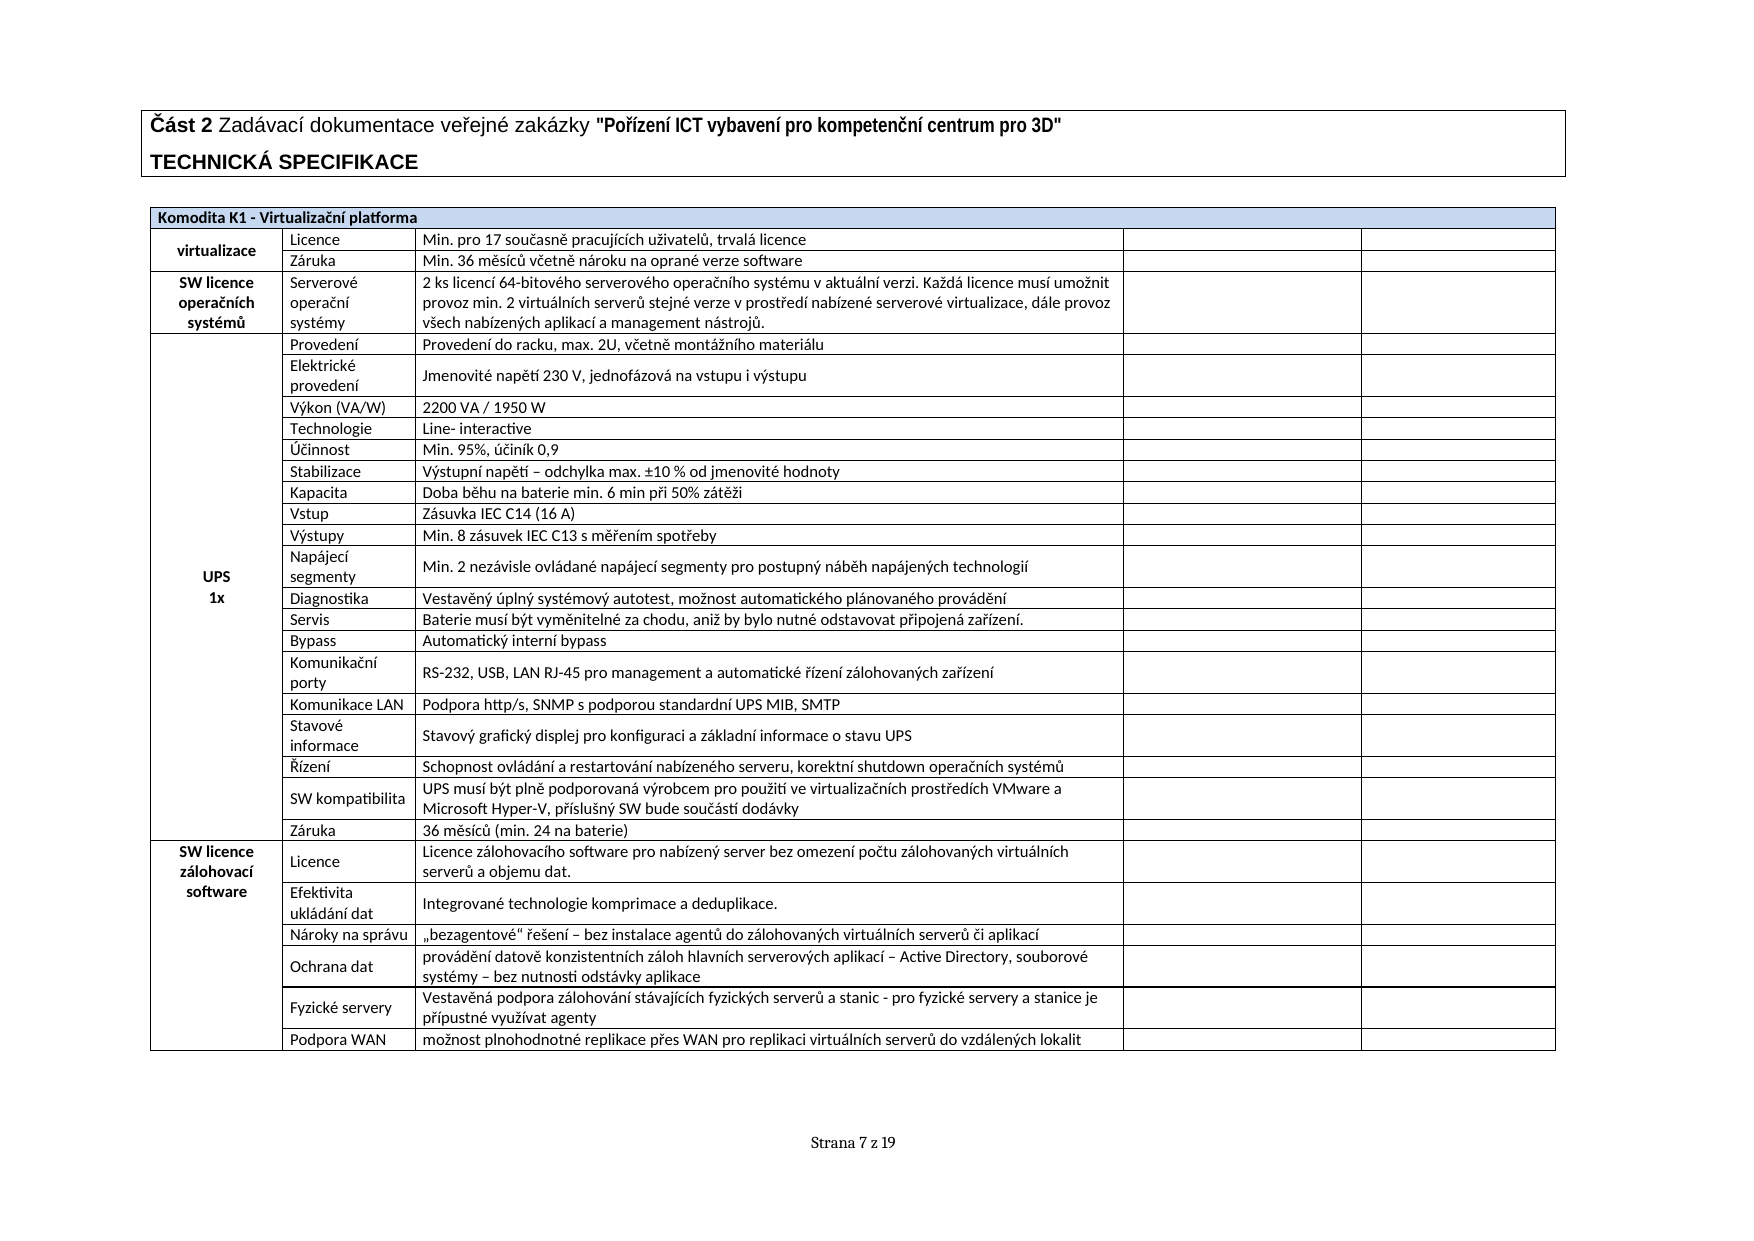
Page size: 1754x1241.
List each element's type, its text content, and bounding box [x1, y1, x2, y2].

table_cell Min. 8 zásuvek IEC C13 s měřením spotřeby [416, 525, 1123, 545]
table_cell [1362, 757, 1555, 777]
table_cell Servis [283, 609, 415, 630]
table_cell Min. 36 měsíců včetně nároku na oprané verze software [416, 251, 1123, 271]
table_cell Serverové operační systémy [283, 272, 415, 333]
table_cell [1362, 652, 1555, 693]
table_cell [1124, 440, 1361, 460]
table_cell [1362, 440, 1555, 460]
table_cell [1124, 334, 1361, 354]
table_cell Stabilizace [283, 461, 415, 481]
table_cell Komunikační porty [283, 652, 415, 693]
table_cell [1362, 1029, 1555, 1049]
table_cell [1362, 418, 1555, 438]
table_cell Provedení do racku, max. 2U, včetně montážního materiálu [416, 334, 1123, 354]
table_cell Výkon (VA/W) [283, 397, 415, 417]
table_cell [1124, 925, 1361, 945]
table_cell [1362, 820, 1555, 840]
table_cell Záruka [283, 820, 415, 840]
table_cell [1362, 694, 1555, 714]
table_cell [1124, 883, 1361, 923]
table_cell Ochrana dat [283, 946, 415, 986]
table_cell [1124, 504, 1361, 524]
table_cell [1124, 355, 1361, 396]
table_cell [1124, 1029, 1361, 1049]
table_cell [1124, 251, 1361, 271]
table_cell Podpora WAN [283, 1029, 415, 1049]
table_cell Doba běhu na baterie min. 6 min při 50% zátěži [416, 482, 1123, 503]
table_cell [1124, 525, 1361, 545]
table_cell [1362, 355, 1555, 396]
table_cell [1124, 652, 1361, 693]
table_cell [1362, 841, 1555, 882]
table_cell Vestavěná podpora zálohování stávajících fyzických serverů a stanic - pro fyzické servery a stanice je přípustné využívat agenty [416, 988, 1123, 1028]
table_cell [1362, 946, 1555, 986]
table_cell Provedení [283, 334, 415, 354]
table_cell [1362, 988, 1555, 1028]
table_cell [1124, 588, 1361, 608]
table_cell [1124, 482, 1361, 503]
table_cell [1124, 631, 1361, 651]
table_cell [1124, 418, 1361, 438]
table_cell Software grafické virtualizace [151, 229, 282, 271]
table_cell Licence zálohovacího software pro nabízený server bez omezení počtu zálohovaných virtuálních serverů a objemu dat. [416, 841, 1123, 882]
table_cell 2200 VA / 1950 W [416, 397, 1123, 417]
table_cell Kapacita [283, 482, 415, 503]
table_cell [1124, 546, 1361, 587]
table_cell [1362, 588, 1555, 608]
table_cell Výstupy [283, 525, 415, 545]
table_cell Bypass [283, 631, 415, 651]
table_cell Účinnost [283, 440, 415, 460]
table_cell Automatický interní bypass [416, 631, 1123, 651]
table_cell [1362, 883, 1555, 923]
table_cell [1124, 820, 1361, 840]
table_cell Line- interactive [416, 418, 1123, 438]
table_header Komodita K1 - Virtualizační platforma [151, 208, 1555, 228]
table_cell [1362, 334, 1555, 354]
table_cell Licence [283, 841, 415, 882]
table_cell [1124, 988, 1361, 1028]
table_cell Stavový grafický displej pro konfiguraci a základní informace o stavu UPS [416, 715, 1123, 756]
table_cell Zásuvka IEC C14 (16 A) [416, 504, 1123, 524]
table_cell [1362, 925, 1555, 945]
table_cell Efektivita ukládání dat [283, 883, 415, 923]
table_cell Integrované technologie komprimace a deduplikace. [416, 883, 1123, 923]
table_cell [1124, 272, 1361, 333]
table_cell Podpora http/s, SNMP s podporou standardní UPS MIB, SMTP [416, 694, 1123, 714]
table_cell [1362, 778, 1555, 819]
table_cell [1362, 631, 1555, 651]
table_cell Schopnost ovládání a restartování nabízeného serveru, korektní shutdown operačních systémů [416, 757, 1123, 777]
table_cell možnost plnohodnotné replikace přes WAN pro replikaci virtuálních serverů do vzdálených lokalit [416, 1029, 1123, 1049]
table_cell [1362, 397, 1555, 417]
table_cell [1124, 946, 1361, 986]
table_cell Min. 2 nezávisle ovládané napájecí segmenty pro postupný náběh napájených technologií [416, 546, 1123, 587]
table_cell [1124, 397, 1361, 417]
table_cell UPS 1x [151, 334, 282, 840]
table_cell RS-232, USB, LAN RJ-45 pro management a automatické řízení zálohovaných zařízení [416, 652, 1123, 693]
table_cell [1124, 461, 1361, 481]
table_cell [1362, 229, 1555, 249]
table_cell [1362, 715, 1555, 756]
table_cell 36 měsíců (min. 24 na baterie) [416, 820, 1123, 840]
table_cell Min. pro 17 současně pracujících uživatelů, trvalá licence [416, 229, 1123, 249]
table_cell Diagnostika [283, 588, 415, 608]
table_cell [1362, 546, 1555, 587]
table_cell Fyzické servery [283, 988, 415, 1028]
table_cell [1124, 841, 1361, 882]
table_cell Stavové informace [283, 715, 415, 756]
table_cell [1124, 778, 1361, 819]
table_cell Licence [283, 229, 415, 249]
table_cell [1362, 504, 1555, 524]
table_cell SW licence zálohovací software [151, 841, 282, 1049]
table_cell [1362, 525, 1555, 545]
table_cell Baterie musí být vyměnitelné za chodu, aniž by bylo nutné odstavovat připojená zařízení. [416, 609, 1123, 630]
table_cell Záruka [283, 251, 415, 271]
table_cell Vstup [283, 504, 415, 524]
table_cell SW kompatibilita [283, 778, 415, 819]
table_cell Nároky na správu [283, 925, 415, 945]
table_cell [1362, 461, 1555, 481]
table_cell [1362, 482, 1555, 503]
table_cell [1362, 272, 1555, 333]
table_cell [1362, 609, 1555, 630]
table_cell SW licence operačních systémů [151, 272, 282, 333]
table_cell [1124, 757, 1361, 777]
table_cell „bezagentové“ řešení – bez instalace agentů do zálohovaných virtuálních serverů či aplikací [416, 925, 1123, 945]
table_cell Technologie [283, 418, 415, 438]
table_cell Vestavěný úplný systémový autotest, možnost automatického plánovaného provádění [416, 588, 1123, 608]
table_cell provádění datově konzistentních záloh hlavních serverových aplikací – Active Directory, souborové systémy – bez nutnosti odstávky aplikace [416, 946, 1123, 986]
table_cell Řízení [283, 757, 415, 777]
table_cell [1124, 694, 1361, 714]
table_cell Výstupní napětí – odchylka max. ±10 % od jmenovité hodnoty [416, 461, 1123, 481]
table_cell [1362, 251, 1555, 271]
table_cell Napájecí segmenty [283, 546, 415, 587]
table_cell Komunikace LAN [283, 694, 415, 714]
table_cell [1124, 715, 1361, 756]
table_cell UPS musí být plně podporovaná výrobcem pro použití ve virtualizačních prostředích VMware a Microsoft Hyper-V, příslušný SW bude součástí dodávky [416, 778, 1123, 819]
table_cell 2 ks licencí 64-bitového serverového operačního systému v aktuální verzi. Každá licence musí umožnit provoz min. 2 virtuálních serverů stejné verze v prostředí nabízené serverové virtualizace, dále provoz všech nabízených aplikací a management nástrojů. [416, 272, 1123, 333]
table_cell [1124, 609, 1361, 630]
table_cell [1124, 229, 1361, 249]
table_cell Elektrické provedení [283, 355, 415, 396]
table_cell Min. 95%, účiník 0,9 [416, 440, 1123, 460]
table_cell Jmenovité napětí 230 V, jednofázová na vstupu i výstupu [416, 355, 1123, 396]
